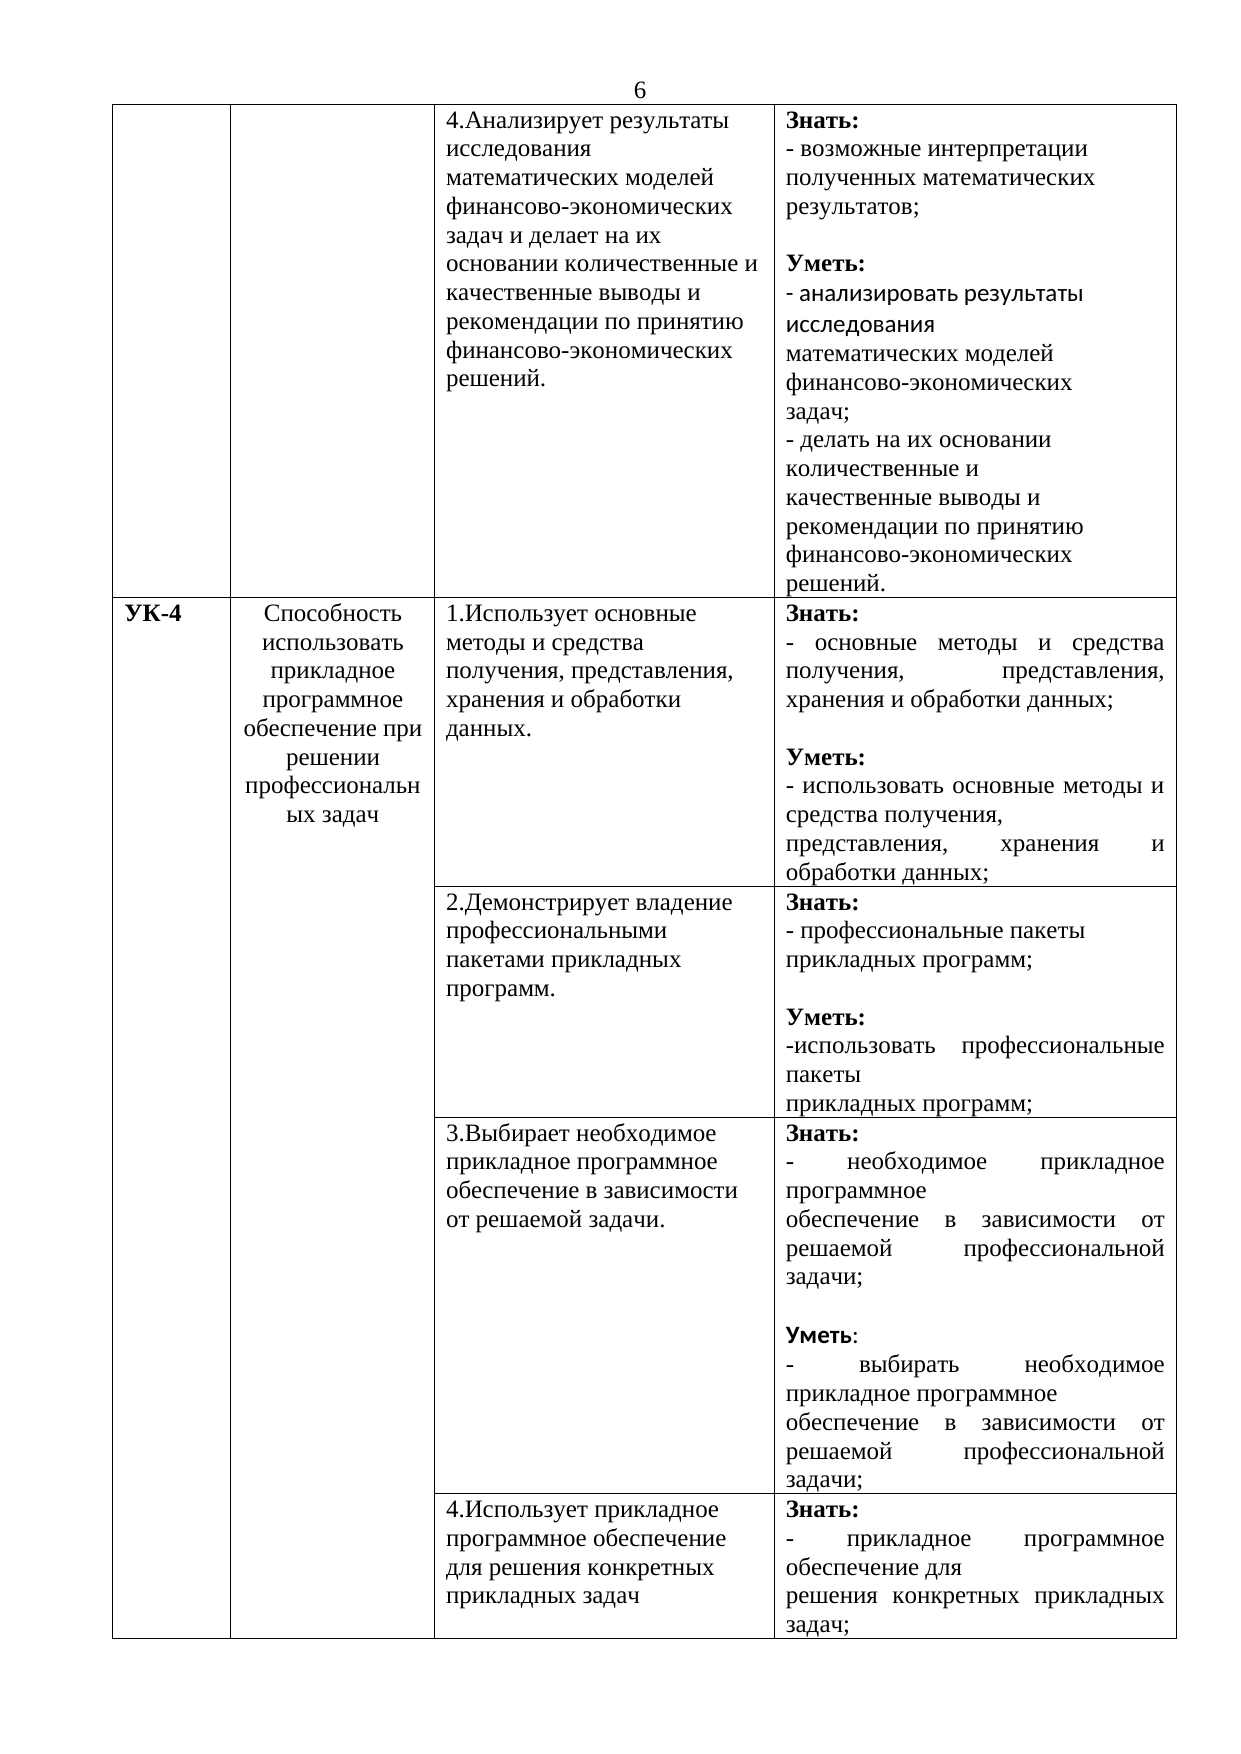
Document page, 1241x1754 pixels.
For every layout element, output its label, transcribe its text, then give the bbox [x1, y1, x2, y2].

table_cell 4.Анализирует результаты исследования математических моделей финансово-экономических задач и делает на их основании количественные и качественные выводы и рекомендации по принятию финансово-экономических решений. [435, 105, 774, 597]
table_cell Знать: - возможные интерпретации полученных математических результатов; Уметь: - анализировать результаты исследования математических моделей финансово-экономических задач; - делать на их основании количественные и качественные выводы и рекомендации по принятию финансово-экономических решений. [775, 105, 1176, 597]
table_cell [435, 1494, 774, 1638]
table_cell 3.Выбирает необходимое прикладное программное обеспечение в зависимости от решаемой задачи. [435, 1118, 774, 1493]
table_cell УК-4 [113, 598, 230, 1638]
table_cell Способность использовать прикладное программное обеспечение при решении профессиональных задач [231, 598, 434, 1638]
table_cell Знать: - необходимое прикладное программное обеспечение в зависимости от решаемой профессиональной задачи; Уметь: - выбирать необходимое прикладное программное обеспечение в зависимости от решаемой профессиональной задачи; [775, 1118, 1176, 1493]
table_cell Знать: - основные методы и средства получения, представления, хранения и обработки данных; Уметь: - использовать основные методы и средства получения, представления, хранения и обработки данных; [775, 598, 1176, 886]
table_cell Знать: - профессиональные пакеты прикладных программ; Уметь: -использовать профессиональные пакеты прикладных программ; [775, 887, 1176, 1117]
table_cell 2.Демонстрирует владение профессиональными пакетами прикладных программ. [435, 887, 774, 1117]
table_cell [775, 1494, 1176, 1638]
table_cell 1.Использует основные методы и средства получения, представления, хранения и обработки данных. [435, 598, 774, 886]
